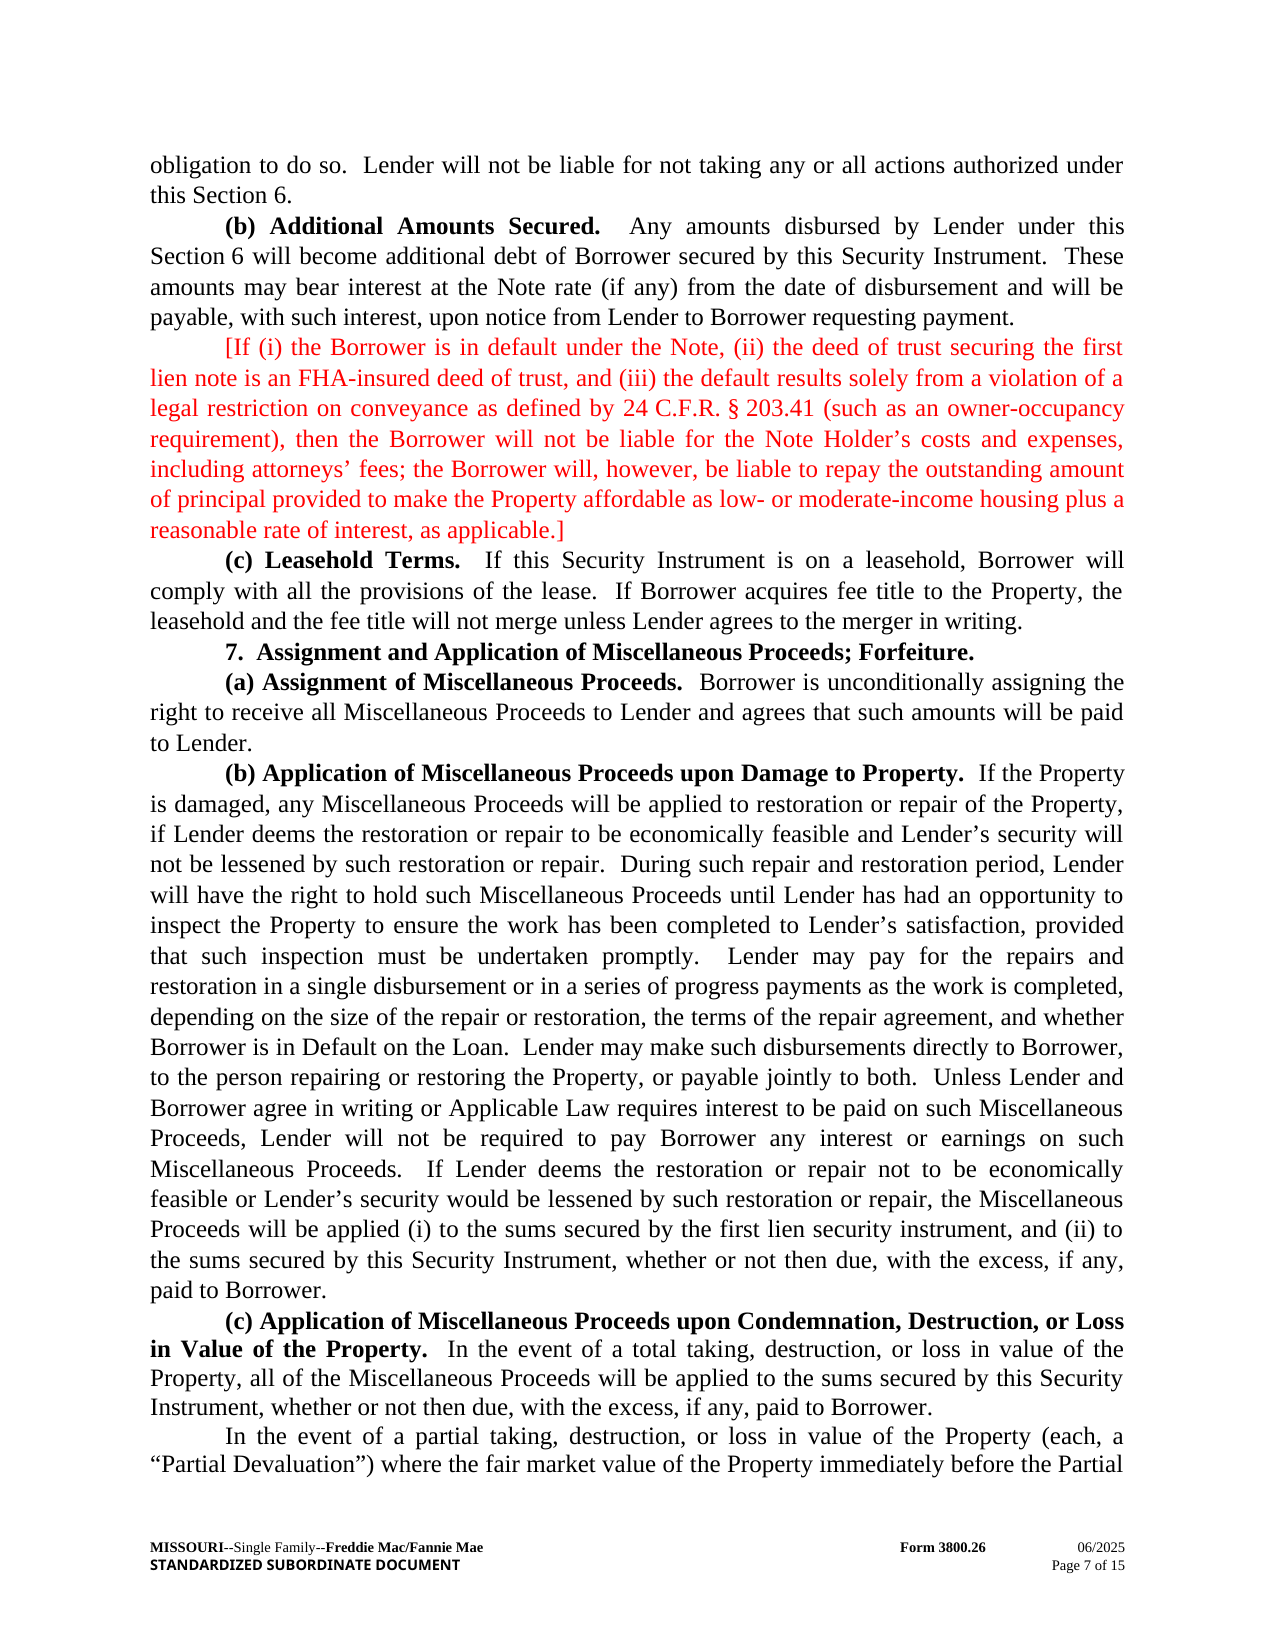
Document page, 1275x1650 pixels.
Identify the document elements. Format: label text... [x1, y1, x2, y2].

text (a) Assignment of Miscellaneous Proceeds. Borrower is unconditionally assigning the right to receive all Miscellaneous Proceeds to Lender and agrees that such amounts will be paid to Lender. [150, 667, 1125, 757]
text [150, 150, 1125, 209]
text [150, 1421, 1125, 1478]
text 7. Assignment and Application of Miscellaneous Proceeds; Forfeiture. [150, 637, 1125, 665]
text (c) Application of Miscellaneous Proceeds upon Condemnation, Destruction, or Loss in Value of the Property. In the event of a total taking, destruction, or loss in value of the Property, all of the Miscellaneous Proceeds will be applied to the sums secured by this Security Instrument, whether or not then due, with the excess, if any, paid to Borrower. [150, 1306, 1125, 1421]
text (b) Application of Miscellaneous Proceeds upon Damage to Property. If the Property is damaged, any Miscellaneous Proceeds will be applied to restoration or repair of the Property, if Lender deems the restoration or repair to be economically feasible and Lender’s security will not be lessened by such restoration or repair. During such repair and restoration period, Lender will have the right to hold such Miscellaneous Proceeds until Lender has had an opportunity to inspect the Property to ensure the work has been completed to Lender’s satisfaction, provided that such inspection must be undertaken promptly. Lender may pay for the repairs and restoration in a single disbursement or in a series of progress payments as the work is completed, depending on the size of the repair or restoration, the terms of the repair agreement, and whether Borrower is in Default on the Loan. Lender may make such disbursements directly to Borrower, to the person repairing or restoring the Property, or payable jointly to both. Unless Lender and Borrower agree in writing or Applicable Law requires interest to be paid on such Miscellaneous Proceeds, Lender will not be required to pay Borrower any interest or earnings on such Miscellaneous Proceeds. If Lender deems the restoration or repair not to be economically feasible or Lender’s security would be lessened by such restoration or repair, the Miscellaneous Proceeds will be applied (i) to the sums secured by the first lien security instrument, and (ii) to the sums secured by this Security Instrument, whether or not then due, with the excess, if any, paid to Borrower. [150, 758, 1125, 1304]
text (c) Leasehold Terms. If this Security Instrument is on a leasehold, Borrower will comply with all the provisions of the lease. If Borrower acquires fee title to the Property, the leasehold and the fee title will not merge unless Lender agrees to the merger in writing. [150, 545, 1125, 635]
text [If (i) the Borrower is in default under the Note, (ii) the deed of trust securing the first lien note is an FHA-insured deed of trust, and (iii) the default results solely from a violation of a legal restriction on conveyance as defined by 24 C.F.R. § 203.41 (such as an owner-occupancy requirement), then the Borrower will not be liable for the Note Holder’s costs and expenses, including attorneys’ fees; the Borrower will, however, be liable to repay the outstanding amount of principal provided to make the Property affordable as low- or moderate-income housing plus a reasonable rate of interest, as applicable.] [150, 332, 1125, 544]
text (b) Additional Amounts Secured. Any amounts disbursed by Lender under this Section 6 will become additional debt of Borrower secured by this Security Instrument. These amounts may bear interest at the Note rate (if any) from the date of disbursement and will be payable, with such interest, upon notice from Lender to Borrower requesting payment. [150, 211, 1125, 331]
